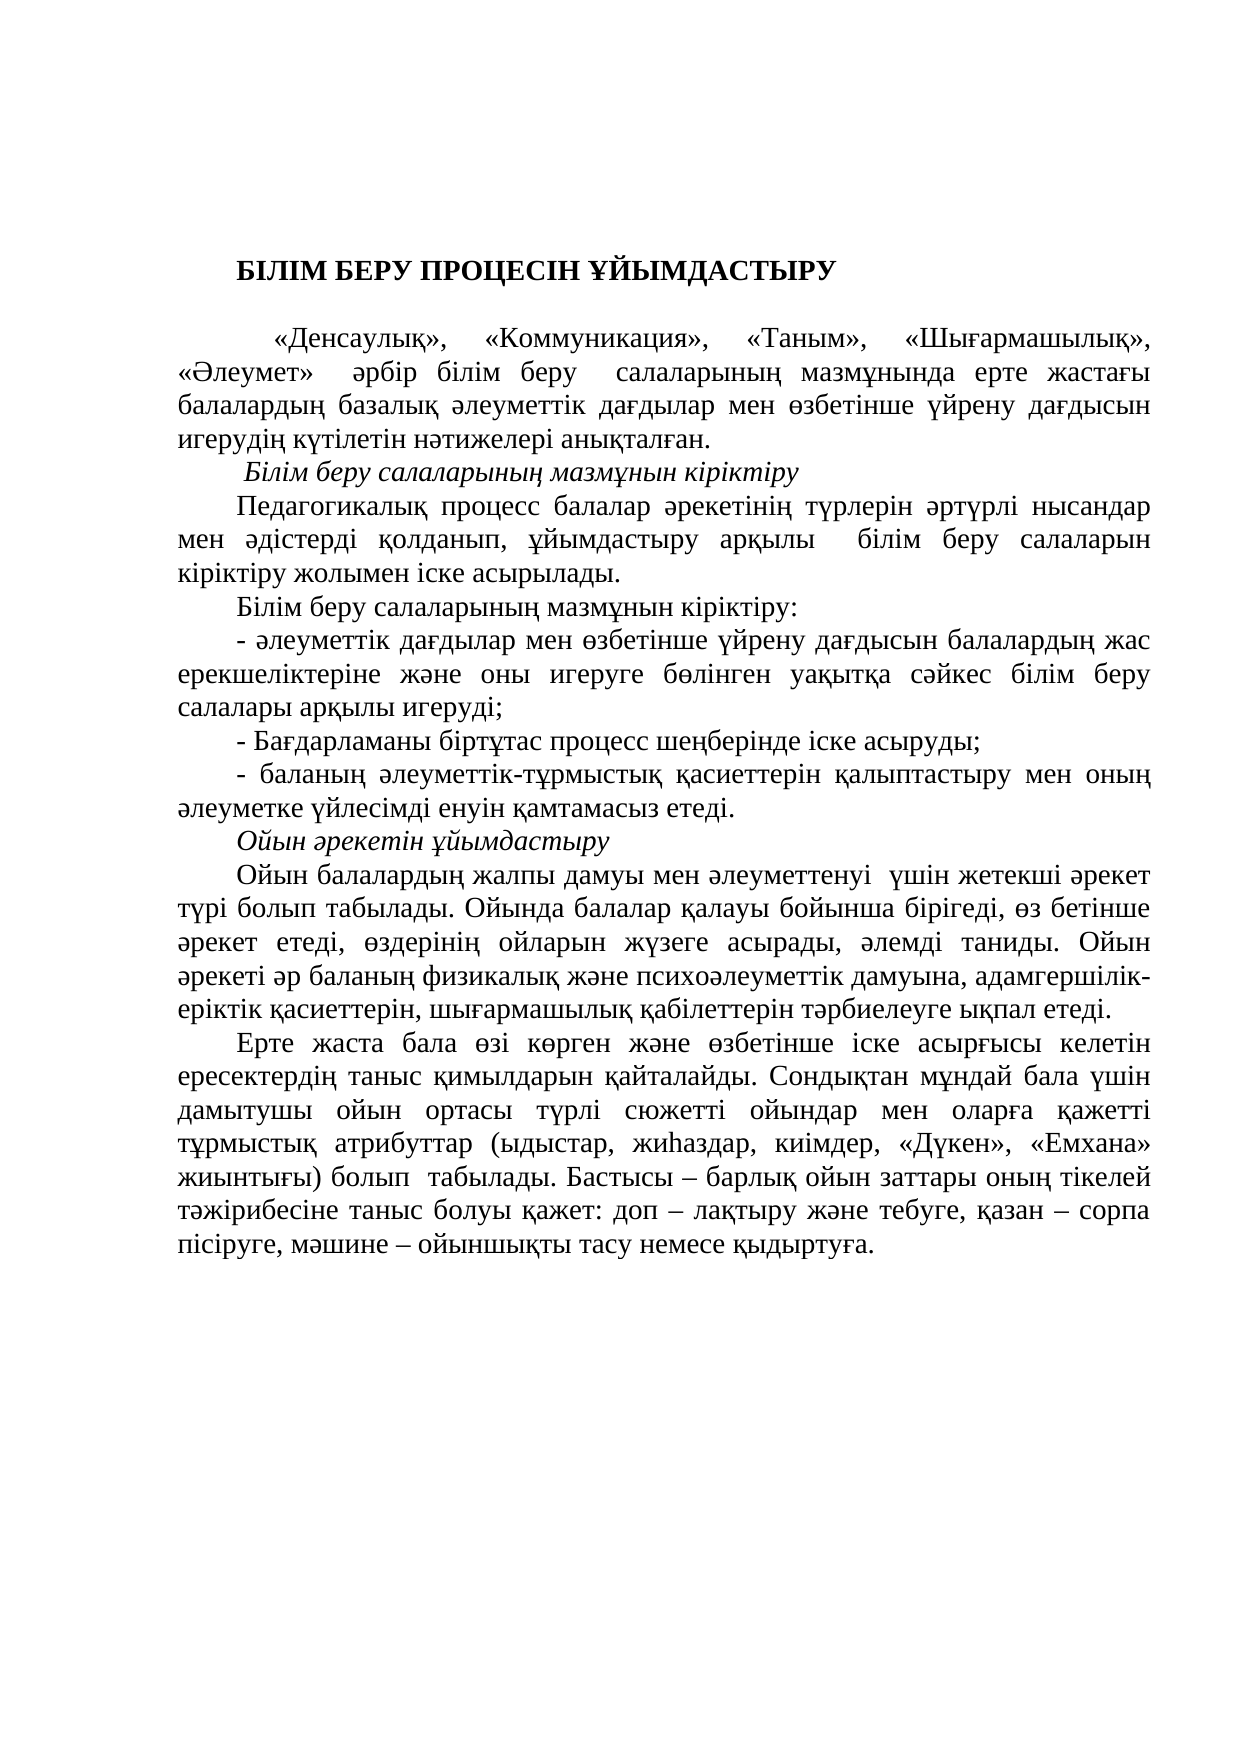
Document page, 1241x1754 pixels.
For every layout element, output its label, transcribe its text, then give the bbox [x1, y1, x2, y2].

text Ерте жаста бала өзі көрген және өзбетінше іске асырғысы келетін ересектердің таныс қимылдарын қайталайды. Сондықтан мұндай бала үшін дамытушы ойын ортасы түрлі сюжетті ойындар мен оларға қажетті тұрмыстық атрибуттар (ыдыстар, жиһаздар, киімдер, «Дүкен», «Емхана» жиынтығы) болып табылады. Бастысы – барлық ойын заттары оның тікелей тәжірибесіне таныс болуы қажет: доп – лақтыру және тебуге, қазан – сорпа пісіруге, мәшине – ойыншықты тасу немесе қыдыртуға. [177, 1025, 1152, 1259]
text Ойын әрекетін ұйымдастыру [177, 823, 1152, 857]
text Білім беру салаларының мазмұнын кіріктіру: [177, 589, 1152, 622]
text «Денсаулық», «Коммуникация», «Таным», «Шығармашылық», «Әлеумет» әрбір білім беру салаларының мазмұнында ерте жастағы балалардың базалық әлеуметтік дағдылар мен өзбетінше үйрену дағдысын игерудің күтілетін нәтижелері анықталған. [177, 320, 1152, 454]
text - Бағдарламаны біртұтас процесс шеңберінде іске асыруды; [177, 723, 439, 756]
text - баланың әлеуметтік-тұрмыстық қасиеттерін қалыптастыру мен оның әлеуметке үйлесімді енуін қамтамасыз етеді. [177, 756, 1152, 823]
text БІЛІМ БЕРУ ПРОЦЕСІН ҰЙЫМДАСТЫРУ [177, 253, 1152, 287]
text Педагогикалық процесс балалар әрекетінің түрлерін әртүрлі нысандар мен әдістерді қолданып, ұйымдастыру арқылы білім беру салаларын кіріктіру жолымен іске асырылады. [177, 488, 1152, 589]
text Білім беру салаларының мазмұнын кіріктіру [177, 454, 1152, 488]
text - Бағдарламаны біртұтас процесс шеңберінде іске асыруды; [542, 723, 1152, 756]
text - әлеуметтік дағдылар мен өзбетінше үйрену дағдысын балалардың жас ерекшеліктеріне және оны игеруге бөлінген уақытқа сәйкес білім беру салалары арқылы игеруді; [177, 622, 1152, 723]
text Ойын балалардың жалпы дамуы мен әлеуметтенуі үшін жетекші әрекет түрі болып табылады. Ойында балалар қалауы бойынша бірігеді, өз бетінше әрекет етеді, өздерінің ойларын жүзеге асырады, әлемді таниды. Ойын әрекеті әр баланың физикалық және психоәлеуметтік дамуына, адамгершілік-еріктік қасиеттерін, шығармашылық қабілеттерін тәрбиелеуге ықпал етеді. [177, 857, 1152, 1025]
